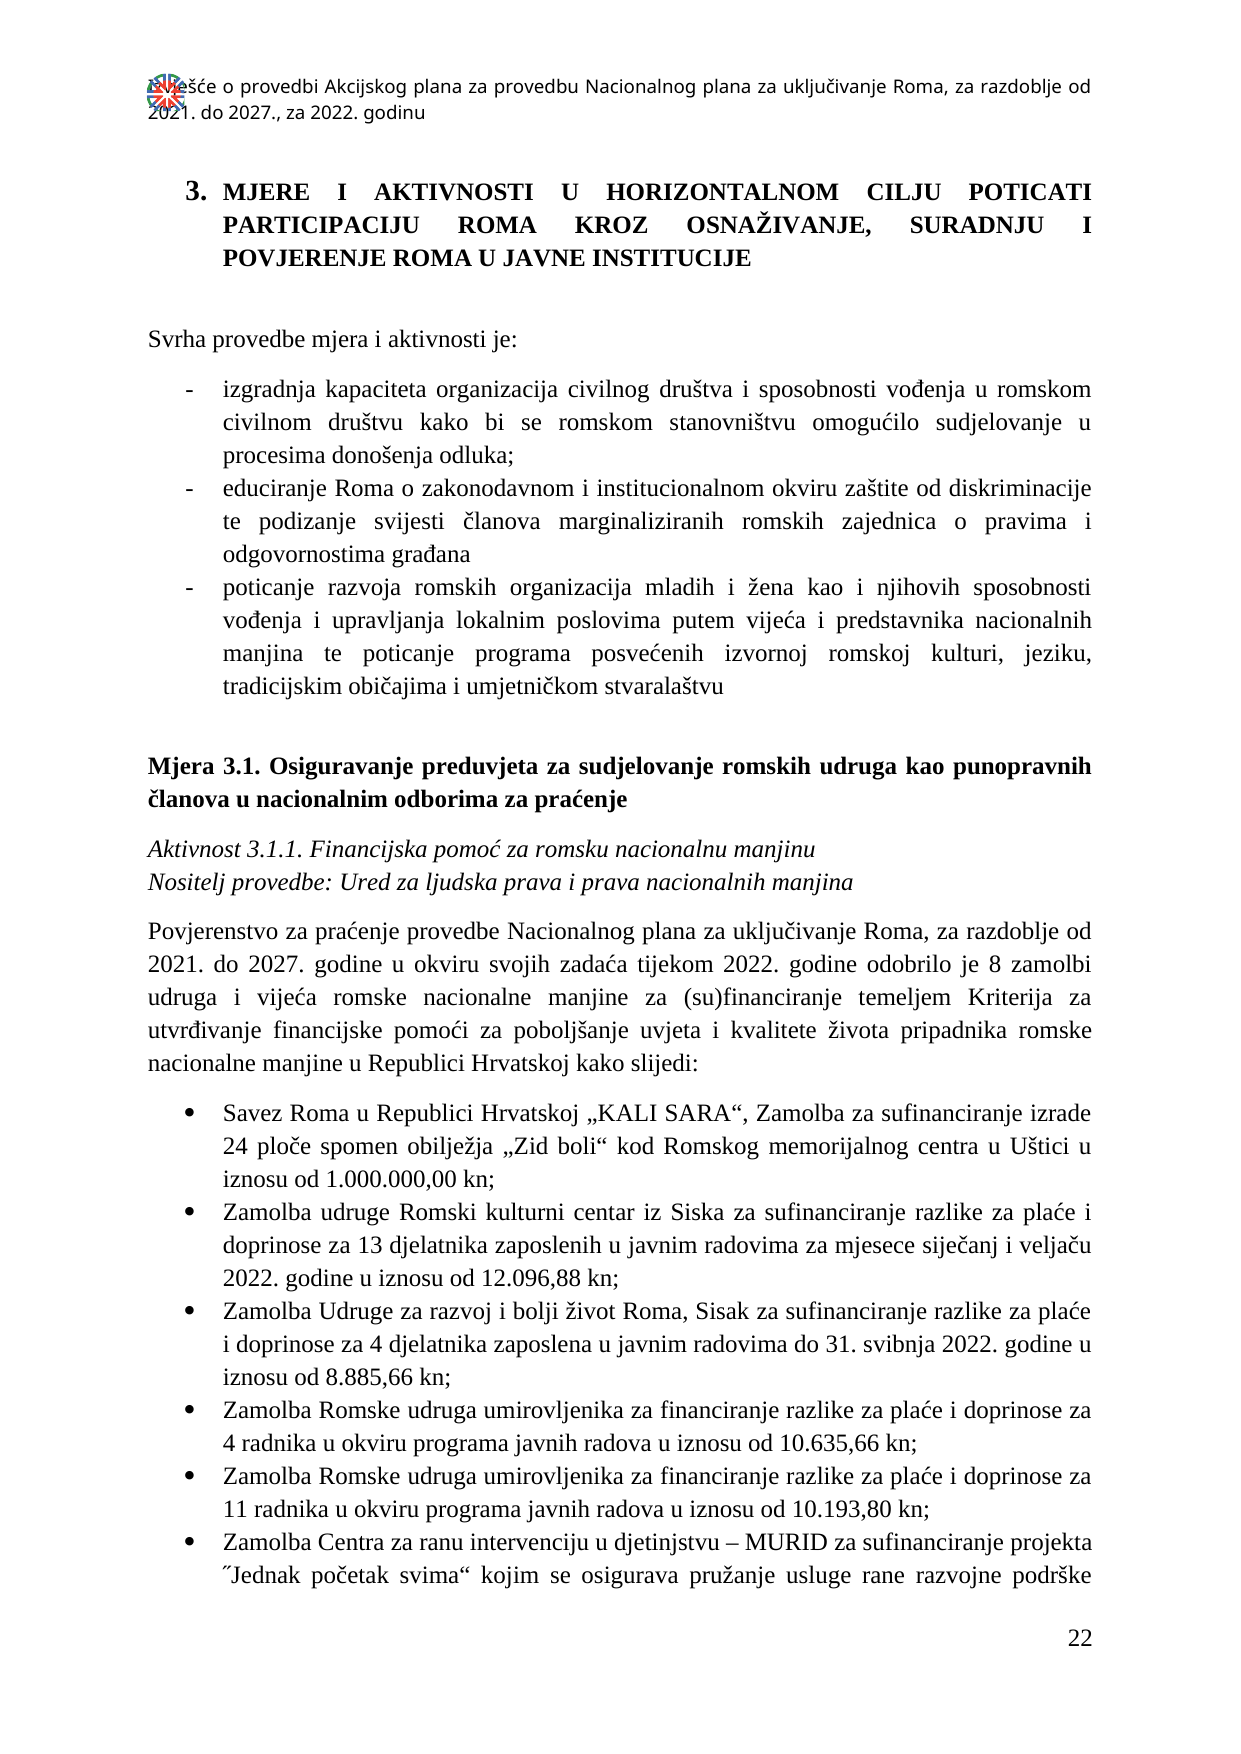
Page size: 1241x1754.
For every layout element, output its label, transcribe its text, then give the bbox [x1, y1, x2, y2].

list educiranje Roma o zakonodavnom i institucionalnom okviru zaštite od diskriminacije te podizanje svijesti članova marginaliziranih romskih zajednica o pravima i odgovornostima građana [185, 473, 1093, 568]
list Zamolba Romske udruga umirovljenika za financiranje razlike za plaće i doprinose za 4 radnika u okviru programa javnih radova u iznosu od 10.635,66 kn; [185, 1395, 1093, 1457]
text Nositelj provedbe: Ured za ljudska prava i prava nacionalnih manjina [148, 867, 1093, 895]
text Povjerenstvo za praćenje provedbe Nacionalnog plana za uključivanje Roma, za razdoblje od 2021. do 2027. godine u okviru svojih zadaća tijekom 2022. godine odobrilo je 8 zamolbi udruga i vijeća romske nacionalne manjine za (su)financiranje temeljem Kriterija za utvrđivanje financijske pomoći za poboljšanje uvjeta i kvalitete života pripadnika romske nacionalne manjine u Republici Hrvatskoj kako slijedi: [148, 916, 1093, 1077]
subtitle MJERE I AKTIVNOSTI U HORIZONTALNOM CILJU POTICATI PARTICIPACIJU ROMA KROZ OSNAŽIVANJE, SURADNJU I POVJERENJE ROMA U JAVNE INSTITUCIJE [185, 173, 1093, 272]
text Svrha provedbe mjera i aktivnosti je: [148, 324, 1093, 353]
list izgradnja kapaciteta organizacija civilnog društva i sposobnosti vođenja u romskom civilnom društvu kako bi se romskom stanovništvu omogućilo sudjelovanje u procesima donošenja odluka; [185, 374, 1093, 469]
text Mjera 3.1. Osiguravanje preduvjeta za sudjelovanje romskih udruga kao punopravnih članova u nacionalnim odborima za praćenje [148, 751, 1093, 813]
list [185, 1527, 1093, 1589]
picture [146, 73, 189, 115]
list Zamolba Romske udruga umirovljenika za financiranje razlike za plaće i doprinose za 11 radnika u okviru programa javnih radova u iznosu od 10.193,80 kn; [185, 1461, 1093, 1523]
list Savez Roma u Republici Hrvatskoj „KALI SARA“, Zamolba za sufinanciranje izrade 24 ploče spomen obilježja „Zid boli“ kod Romskog memorijalnog centra u Uštici u iznosu od 1.000.000,00 kn; [185, 1098, 1093, 1193]
list Zamolba Udruge za razvoj i bolji život Roma, Sisak za sufinanciranje razlike za plaće i doprinose za 4 djelatnika zaposlena u javnim radovima do 31. svibnja 2022. godine u iznosu od 8.885,66 kn; [185, 1296, 1093, 1391]
list Zamolba udruge Romski kulturni centar iz Siska za sufinanciranje razlike za plaće i doprinose za 13 djelatnika zaposlenih u javnim radovima za mjesece siječanj i veljaču 2022. godine u iznosu od 12.096,88 kn; [185, 1197, 1093, 1292]
text Aktivnost 3.1.1. Financijska pomoć za romsku nacionalnu manjinu [148, 834, 1093, 862]
list poticanje razvoja romskih organizacija mladih i žena kao i njihovih sposobnosti vođenja i upravljanja lokalnim poslovima putem vijeća i predstavnika nacionalnih manjina te poticanje programa posvećenih izvornoj romskoj kulturi, jeziku, tradicijskim običajima i umjetničkom stvaralaštvu [185, 572, 1093, 700]
